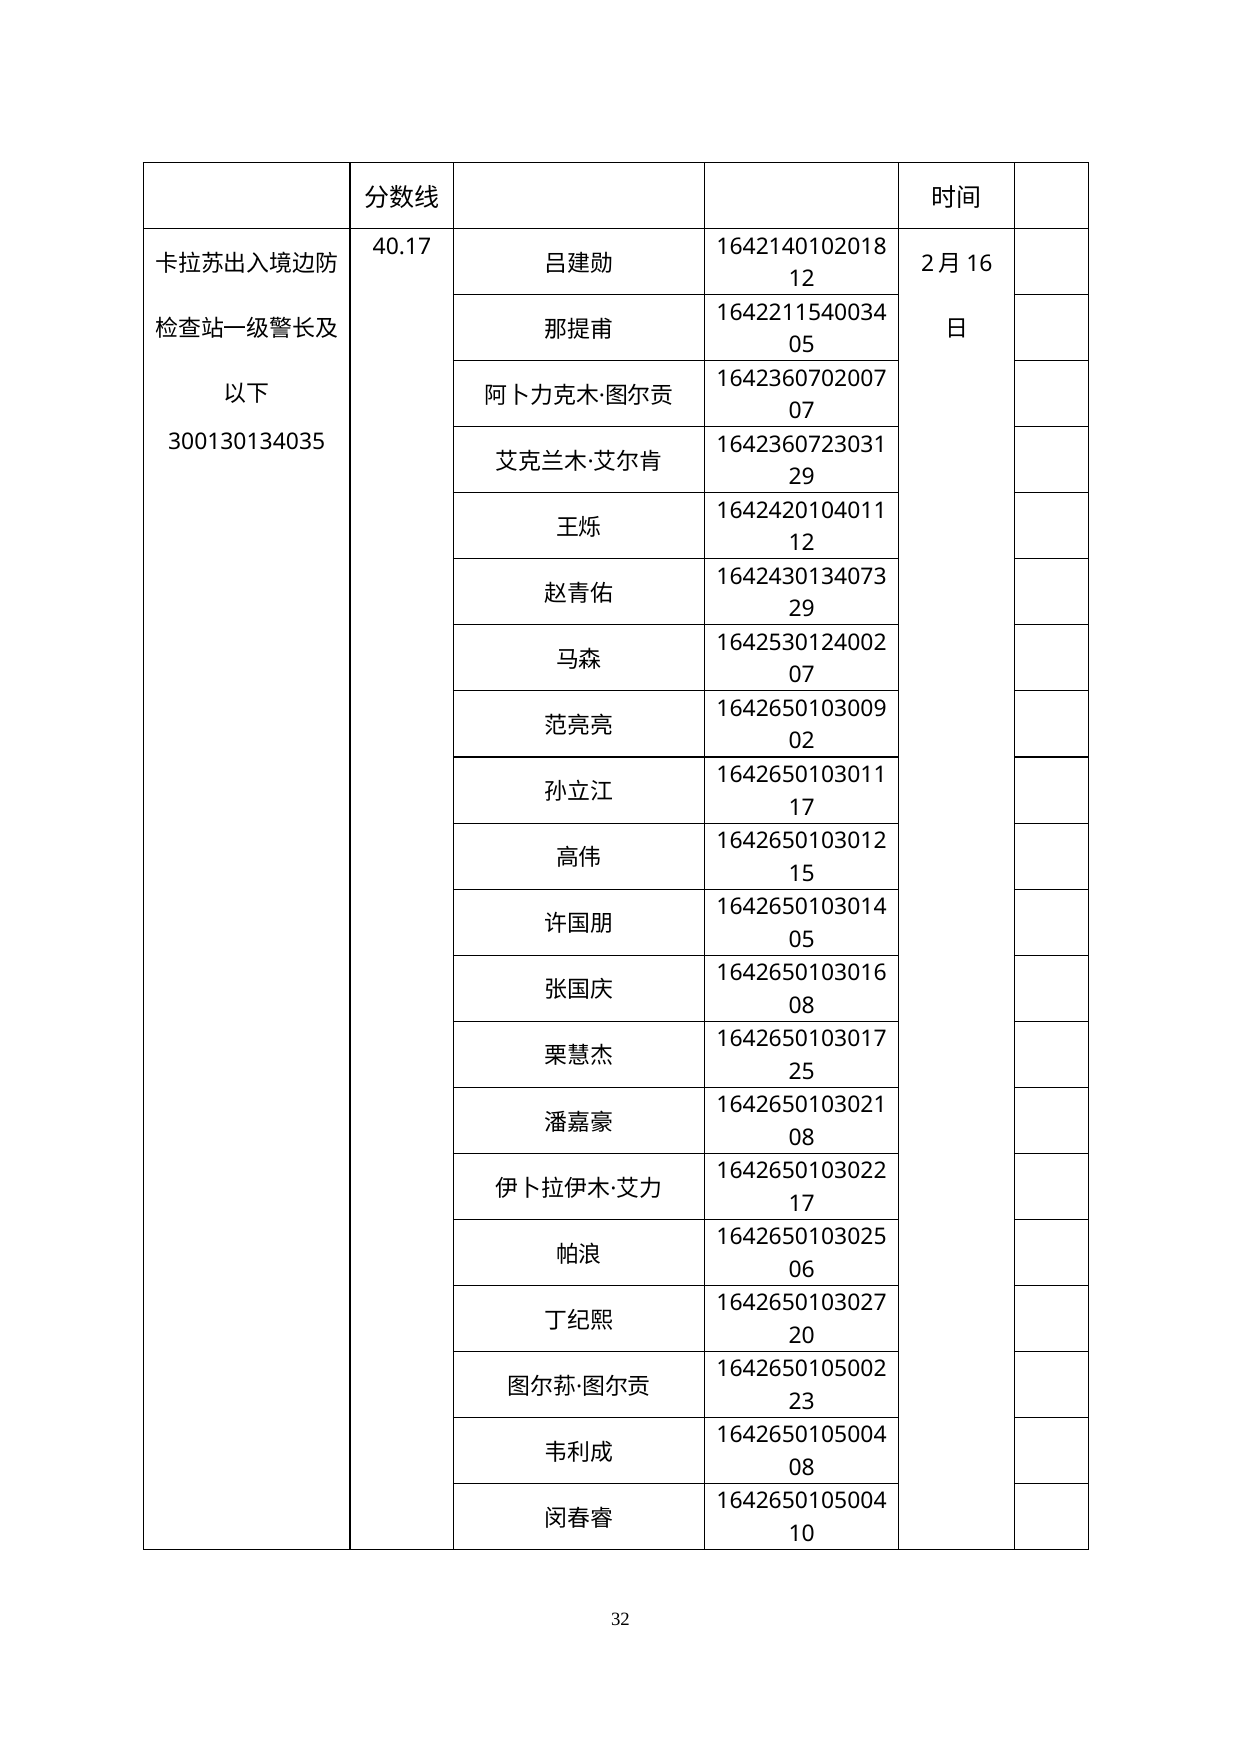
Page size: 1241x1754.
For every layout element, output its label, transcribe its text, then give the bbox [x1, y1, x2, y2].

table_cell 许国朋 [454, 890, 704, 954]
table_cell 艾克兰木·艾尔肯 [454, 427, 704, 492]
table_header 面试 时间 [899, 163, 1014, 228]
table_cell 2月16日 [899, 229, 1014, 1549]
table_cell 韦利成 [454, 1418, 704, 1483]
table_cell [1015, 890, 1088, 954]
table_cell 164265010301608 [705, 956, 898, 1021]
table_cell 164265010301117 [705, 758, 898, 822]
table_cell 164242010401112 [705, 493, 898, 558]
table_cell 164265010302720 [705, 1286, 898, 1351]
table_header 备注 [1015, 163, 1088, 228]
table_cell 164253012400207 [705, 625, 898, 690]
table_cell 阿卜力克木·图尔贡 [454, 361, 704, 426]
table_cell [1015, 824, 1088, 888]
table_cell 40.17 [351, 229, 453, 1549]
table_cell 164265010301405 [705, 890, 898, 954]
table_cell 那提甫 [454, 295, 704, 360]
table_cell 伊卜拉伊木·艾力 [454, 1154, 704, 1219]
table_cell 164236072303129 [705, 427, 898, 492]
table_cell [1015, 559, 1088, 624]
table_cell [1015, 1220, 1088, 1285]
table_cell [1015, 1484, 1088, 1549]
table_cell [1015, 361, 1088, 426]
table_cell [1015, 758, 1088, 822]
table_cell [1015, 229, 1088, 294]
table_cell [1015, 295, 1088, 360]
table_cell 164265010301725 [705, 1022, 898, 1087]
table_cell 张国庆 [454, 956, 704, 1021]
table_cell 164265010302217 [705, 1154, 898, 1219]
table_header 考生姓名 [454, 163, 704, 228]
table_cell 164214010201812 [705, 229, 898, 294]
table_cell 范亮亮 [454, 691, 704, 756]
table_cell [1015, 427, 1088, 492]
table_cell [1015, 1088, 1088, 1153]
table_cell 帕浪 [454, 1220, 704, 1285]
table_cell 卡拉苏出入境边防检查站一级警长及以下 300130134035 [144, 229, 349, 1549]
table_cell 高伟 [454, 824, 704, 888]
table_cell 闵春睿 [454, 1484, 704, 1549]
table_cell 164265010500408 [705, 1418, 898, 1483]
table_cell [1015, 1352, 1088, 1417]
table_cell 164265010500410 [705, 1484, 898, 1549]
table_cell 马森 [454, 625, 704, 690]
table_cell 王烁 [454, 493, 704, 558]
table_cell [1015, 1022, 1088, 1087]
table_cell 吕建勋 [454, 229, 704, 294]
table_cell [1015, 956, 1088, 1021]
table_header 面试 分数线 [351, 163, 453, 228]
table_cell [1015, 1154, 1088, 1219]
table_cell 孙立江 [454, 758, 704, 822]
table_cell 164265010302108 [705, 1088, 898, 1153]
table_cell 潘嘉豪 [454, 1088, 704, 1153]
table_cell 丁纪熙 [454, 1286, 704, 1351]
table_cell [1015, 1286, 1088, 1351]
table_header 职位名称及代码 [144, 163, 349, 228]
table_cell 164265010300902 [705, 691, 898, 756]
table_cell [1015, 691, 1088, 756]
table_cell [1015, 625, 1088, 690]
table_cell [1015, 493, 1088, 558]
table_cell 赵青佑 [454, 559, 704, 624]
table_cell 164243013407329 [705, 559, 898, 624]
table_cell 164236070200707 [705, 361, 898, 426]
table_cell 栗慧杰 [454, 1022, 704, 1087]
table_cell 164265010302506 [705, 1220, 898, 1285]
table_cell 164221154003405 [705, 295, 898, 360]
table_cell 图尔荪·图尔贡 [454, 1352, 704, 1417]
table_header 准考证号 [705, 163, 898, 228]
table_cell 164265010500223 [705, 1352, 898, 1417]
table_cell [1015, 1418, 1088, 1483]
table_cell 164265010301215 [705, 824, 898, 888]
